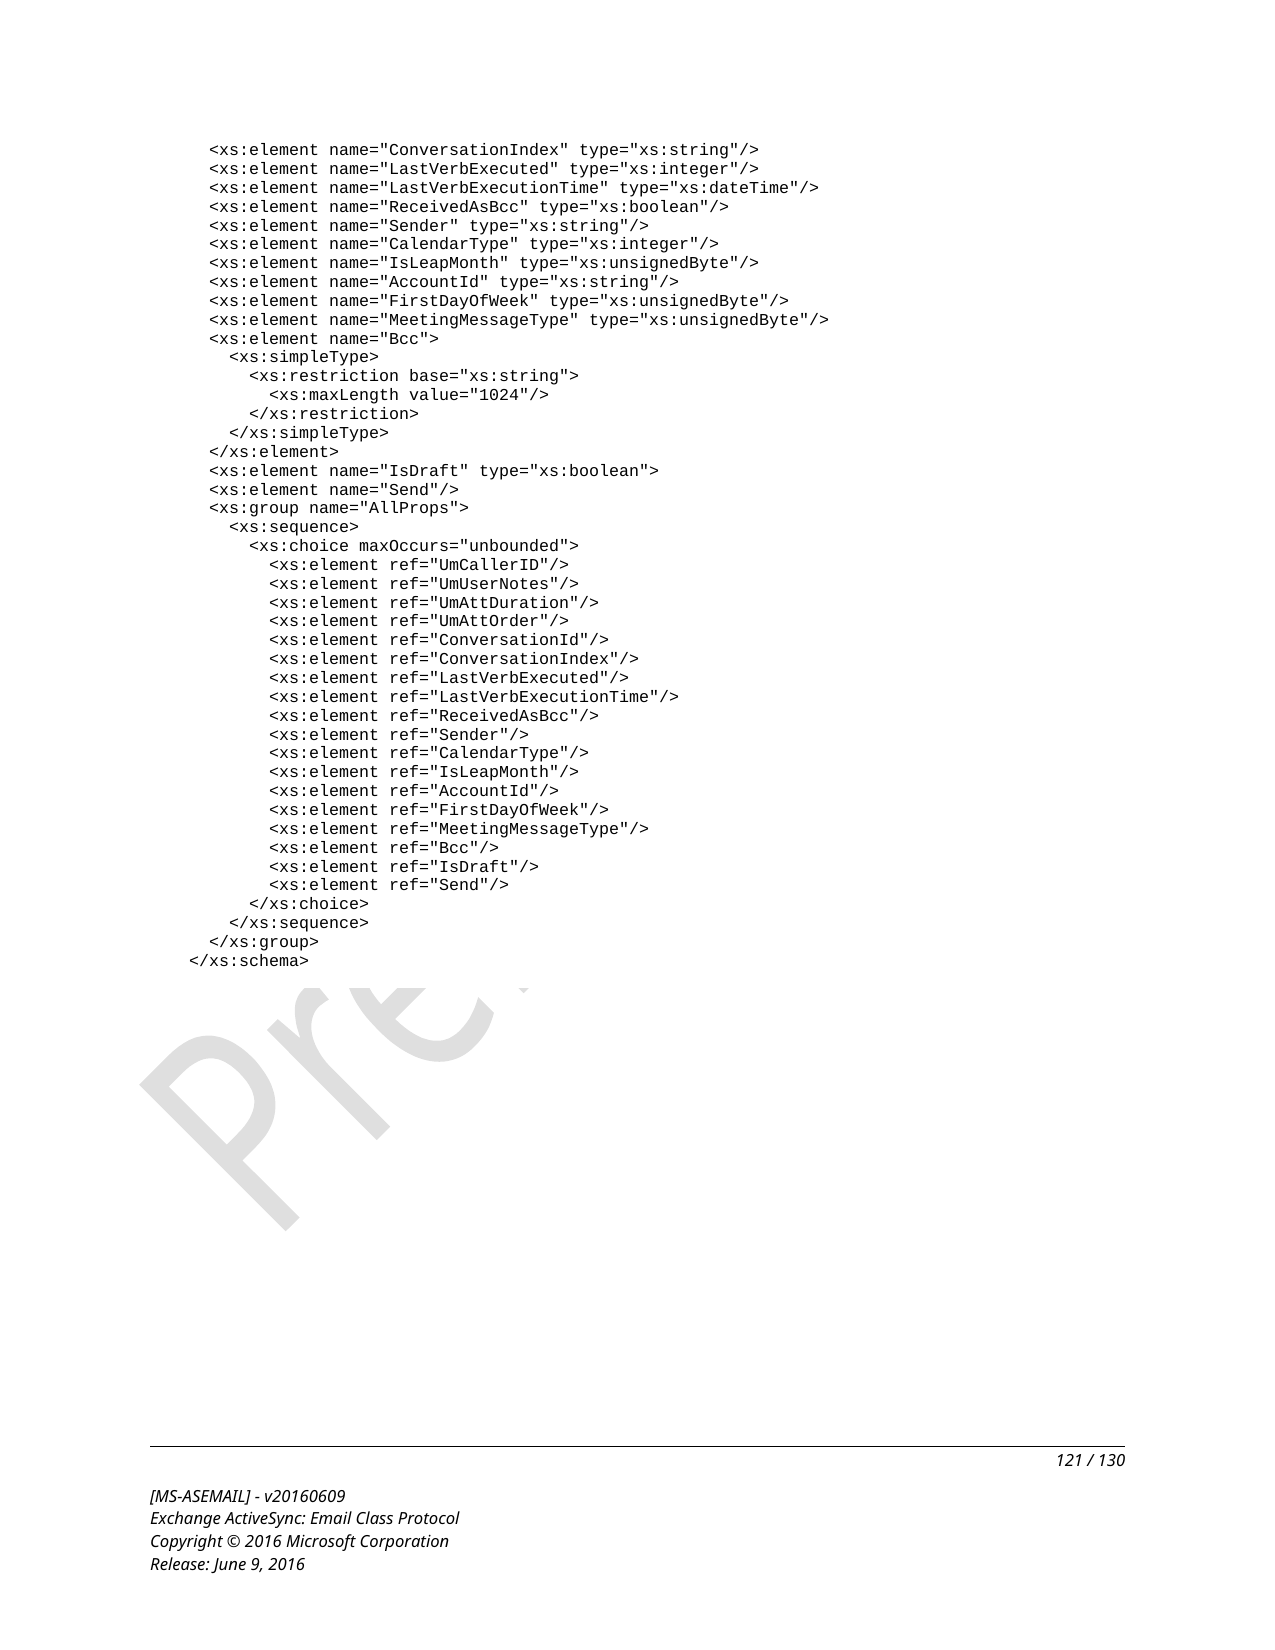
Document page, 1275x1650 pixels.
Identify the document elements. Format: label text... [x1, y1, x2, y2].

text </xs:choice> [175, 881, 1137, 900]
text <xs:element name="ConversationIndex" type="xs:string"/> [175, 133, 1137, 146]
text <xs:simpleType> [175, 334, 1137, 353]
text </xs:restriction> [175, 391, 1137, 410]
text <xs:element name="Sender" type="xs:string"/> [175, 202, 1137, 221]
text <xs:element name="Bcc"> [175, 316, 1137, 334]
text </xs:group> [175, 919, 1137, 938]
text <xs:element ref="MeetingMessageType"/> [175, 806, 1137, 825]
text <xs:element ref="CalendarType"/> [175, 730, 1137, 749]
text <xs:element name="AccountId" type="xs:string"/> [175, 259, 1137, 278]
text <xs:restriction base="xs:string"> [175, 353, 1137, 372]
text <xs:element ref="IsLeapMonth"/> [175, 749, 1137, 768]
text <xs:element name="LastVerbExecuted" type="xs:integer"/> [175, 146, 1137, 165]
text <xs:sequence> [175, 504, 1137, 523]
text <xs:maxLength value="1024"/> [175, 372, 1137, 391]
text </xs:sequence> [175, 900, 1137, 919]
text <xs:element ref="Sender"/> [175, 712, 1137, 730]
text <xs:element name="FirstDayOfWeek" type="xs:unsignedByte"/> [175, 278, 1137, 297]
text <xs:element ref="AccountId"/> [175, 768, 1137, 787]
text <xs:element name="MeetingMessageType" type="xs:unsignedByte"/> [175, 297, 1137, 316]
text <xs:element name="Send"/> [175, 466, 1137, 485]
text <xs:element ref="UmAttOrder"/> [175, 598, 1137, 617]
text <xs:element ref="Send"/> [175, 862, 1137, 881]
text <xs:element ref="IsDraft"/> [175, 843, 1137, 862]
text <xs:element name="IsLeapMonth" type="xs:unsignedByte"/> [175, 240, 1137, 259]
text <xs:element ref="UmCallerID"/> [175, 542, 1137, 561]
text <xs:element ref="Bcc"/> [175, 825, 1137, 843]
text <xs:element name="CalendarType" type="xs:integer"/> [175, 221, 1137, 240]
text <xs:element ref="FirstDayOfWeek"/> [175, 787, 1137, 806]
text <xs:element name="LastVerbExecutionTime" type="xs:dateTime"/> [175, 165, 1137, 184]
text </xs:simpleType> [175, 410, 1137, 429]
text <xs:element ref="ConversationIndex"/> [175, 636, 1137, 655]
text <xs:element ref="ReceivedAsBcc"/> [175, 693, 1137, 712]
text <xs:element name="ReceivedAsBcc" type="xs:boolean"/> [175, 184, 1137, 202]
text <xs:group name="AllProps"> [175, 485, 1137, 504]
text <xs:element ref="UmAttDuration"/> [175, 579, 1137, 598]
text <xs:element ref="LastVerbExecutionTime"/> [175, 674, 1137, 693]
text </xs:element> [175, 429, 1137, 448]
text <xs:element ref="ConversationId"/> [175, 617, 1137, 636]
text <xs:element ref="UmUserNotes"/> [175, 561, 1137, 579]
text <xs:element ref="LastVerbExecuted"/> [175, 655, 1137, 674]
text <xs:choice maxOccurs="unbounded"> [175, 523, 1137, 542]
text </xs:schema> [175, 938, 1137, 982]
text <xs:element name="IsDraft" type="xs:boolean"> [175, 448, 1137, 466]
